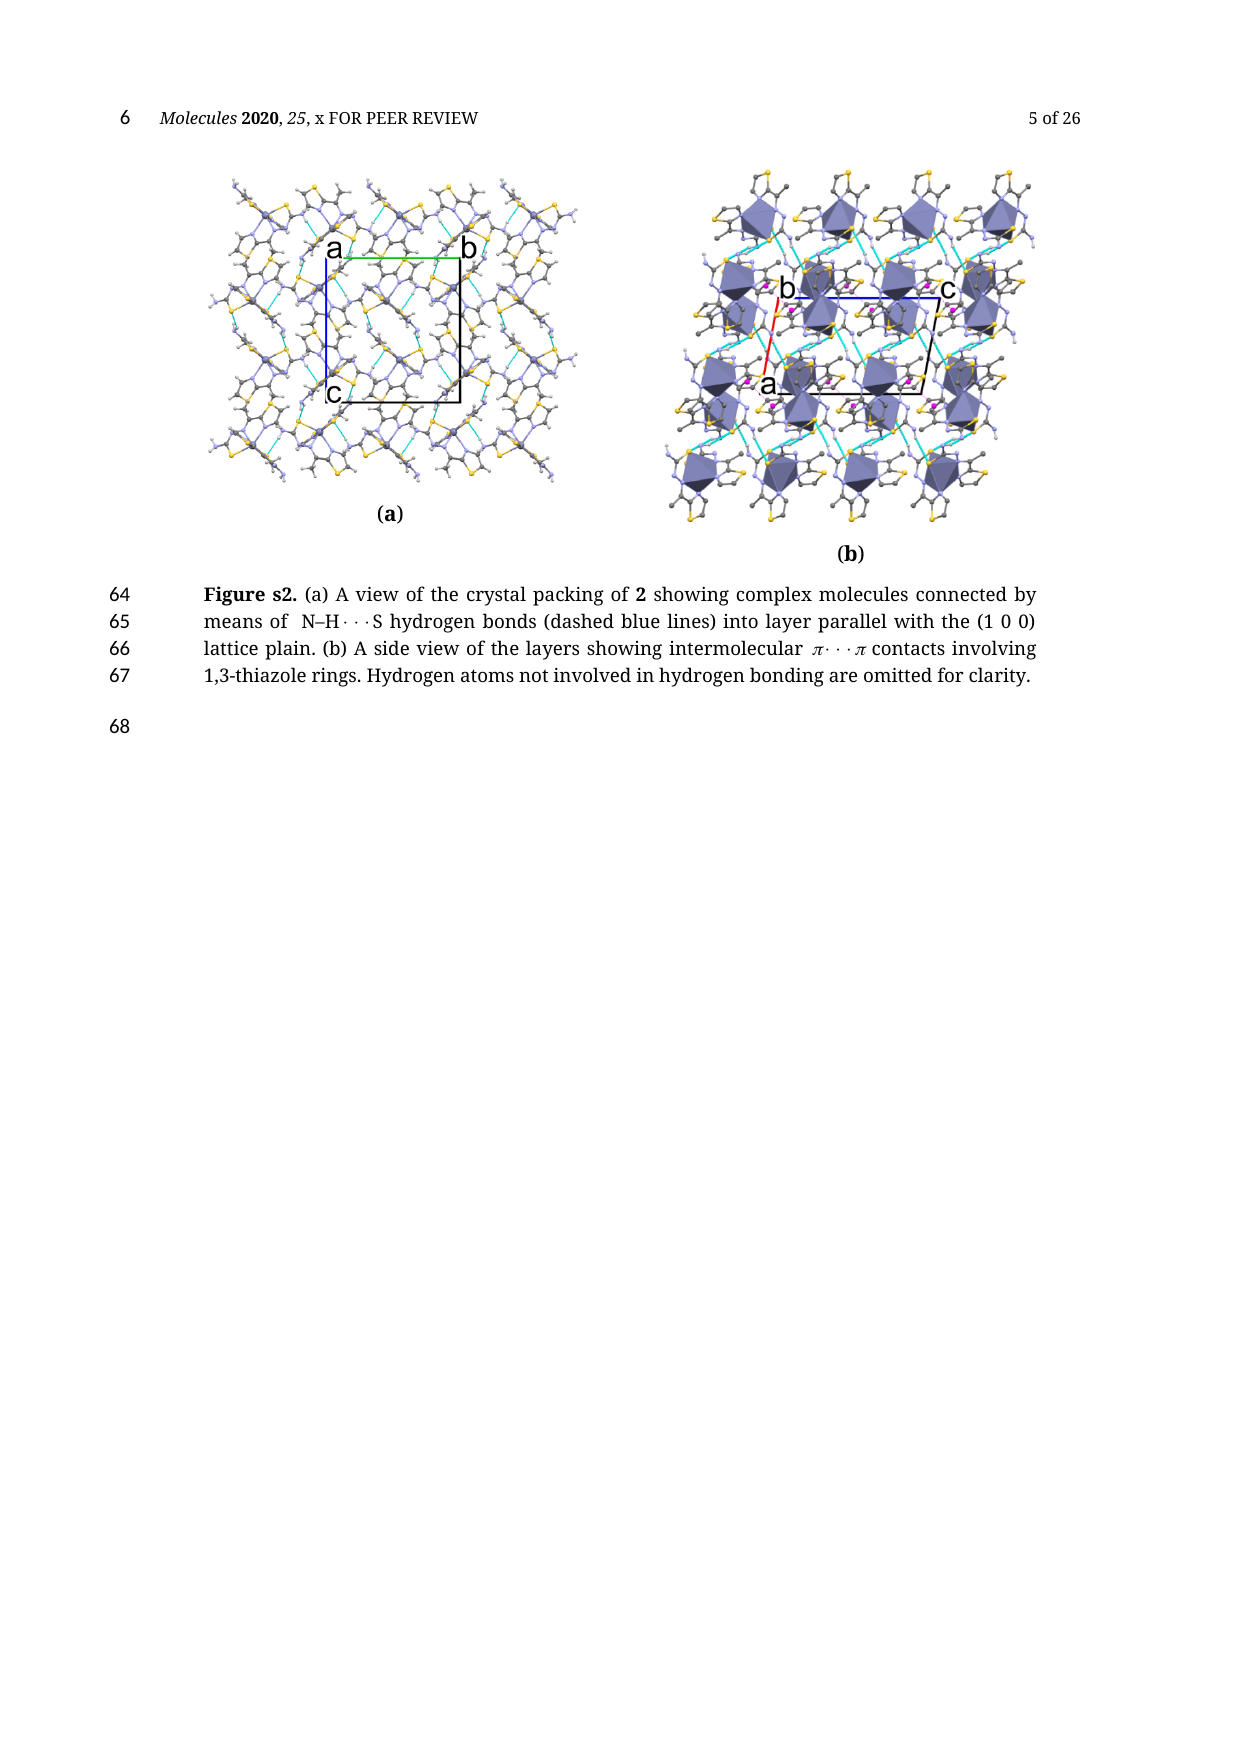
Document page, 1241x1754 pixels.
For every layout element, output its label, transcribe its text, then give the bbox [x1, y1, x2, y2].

picture [644, 159, 1058, 539]
table_header (b) [621, 160, 1081, 567]
text Figure s2. (a) A view of the crystal packing of 2 showing complex molecules connected by means of N–HS hydrogen bonds (dashed blue lines) into layer parallel with the (1 0 0) lattice plain. (b) A side view of the layers showing intermolecular contacts involving 1,3-thiazole rings. Hydrogen atoms not involved in hydrogen bonding are omitted for clarity. [204, 580, 1036, 688]
table_header (a) [160, 160, 621, 567]
picture [183, 159, 597, 499]
